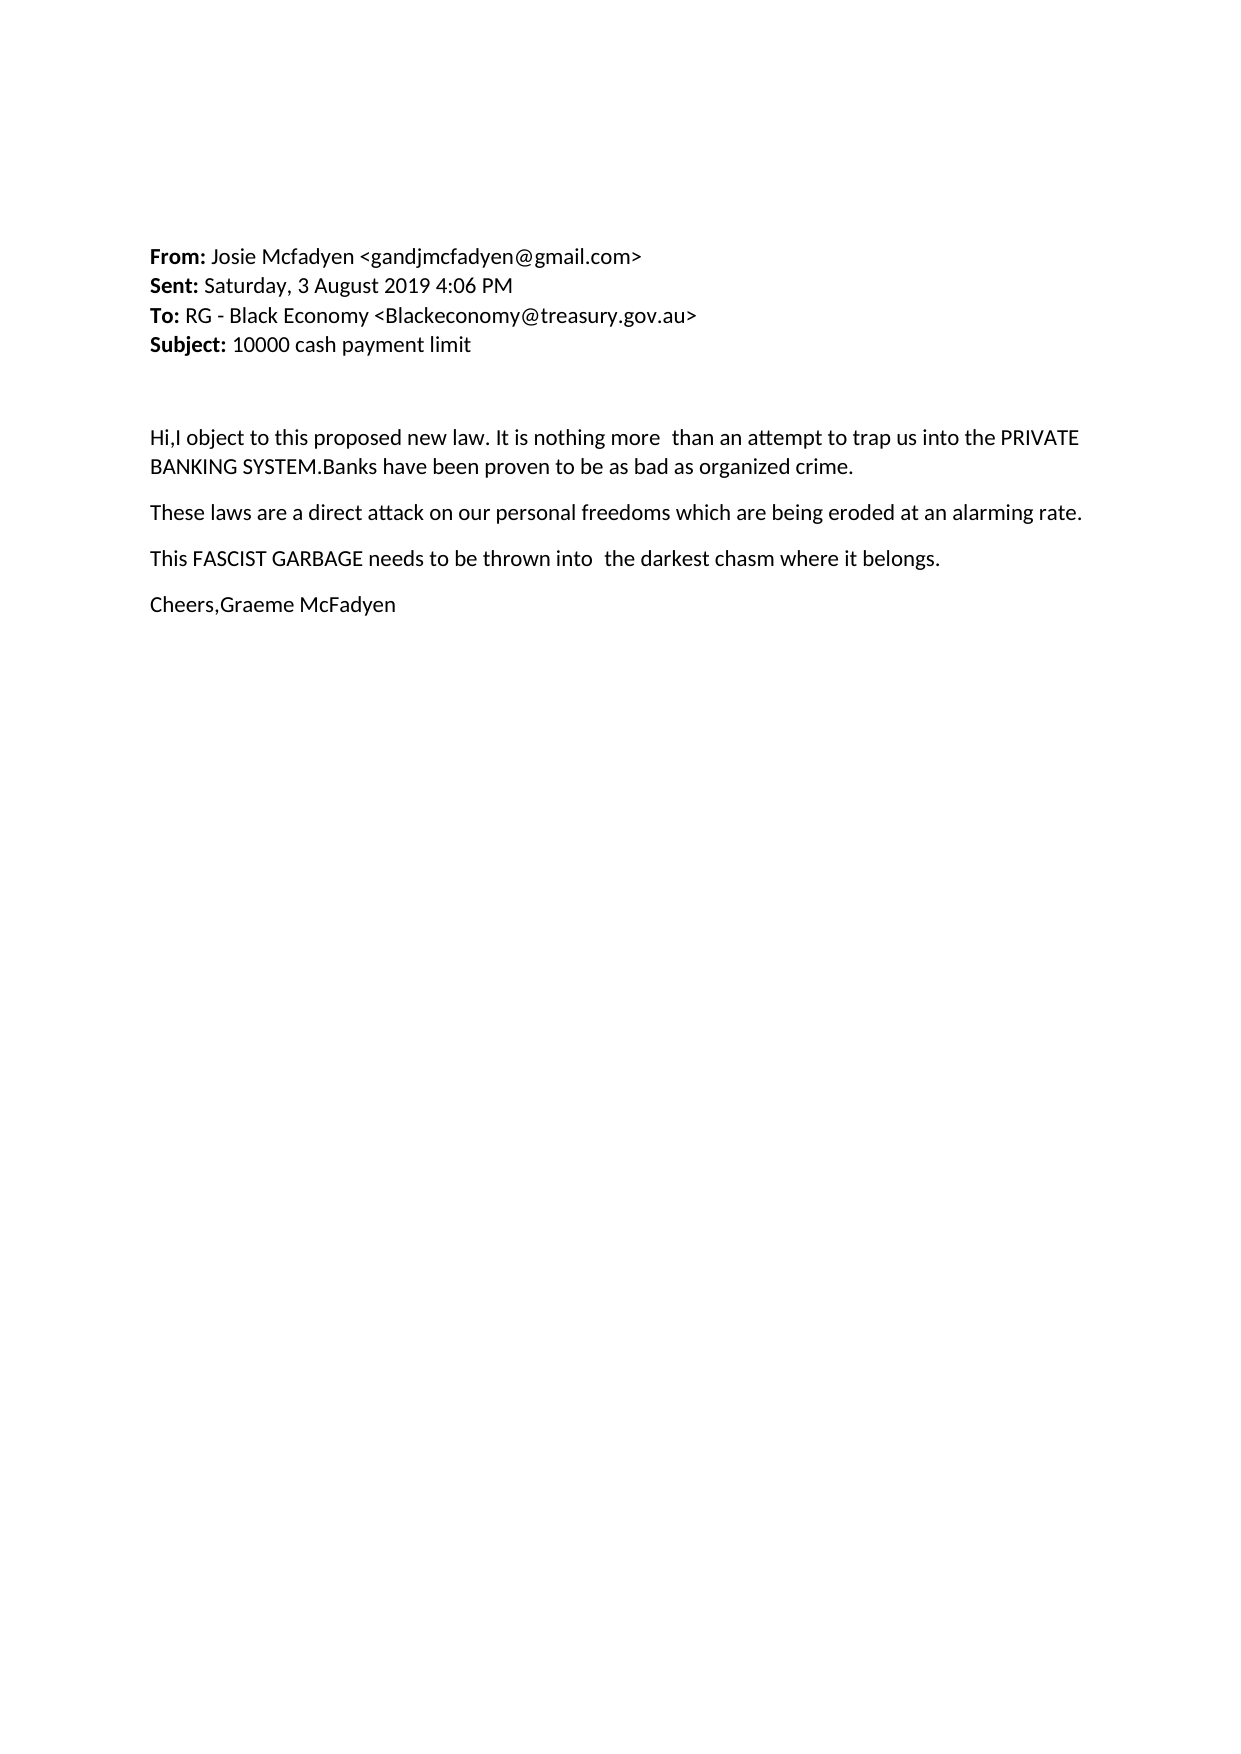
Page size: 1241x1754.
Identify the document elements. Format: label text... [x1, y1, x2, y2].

text From: Josie Mcfadyen <gandjmcfadyen@gmail.com> Sent: Saturday, 3 August 2019 4:06 PM To: RG - Black Economy <Blackeconomy@treasury.gov.au> Subject: 10000 cash payment limit [150, 242, 1090, 358]
text These laws are a direct attack on our personal freedoms which are being eroded at an alarming rate. [150, 498, 1090, 526]
text This FASCIST GARBAGE needs to be thrown into the darkest chasm where it belongs. [150, 544, 1090, 572]
text Hi,I object to this proposed new law. It is nothing more than an attempt to trap us into the PRIVATE BANKING SYSTEM.Banks have been proven to be as bad as organized crime. [150, 423, 1090, 480]
text Cheers,Graeme McFadyen [150, 591, 1090, 618]
